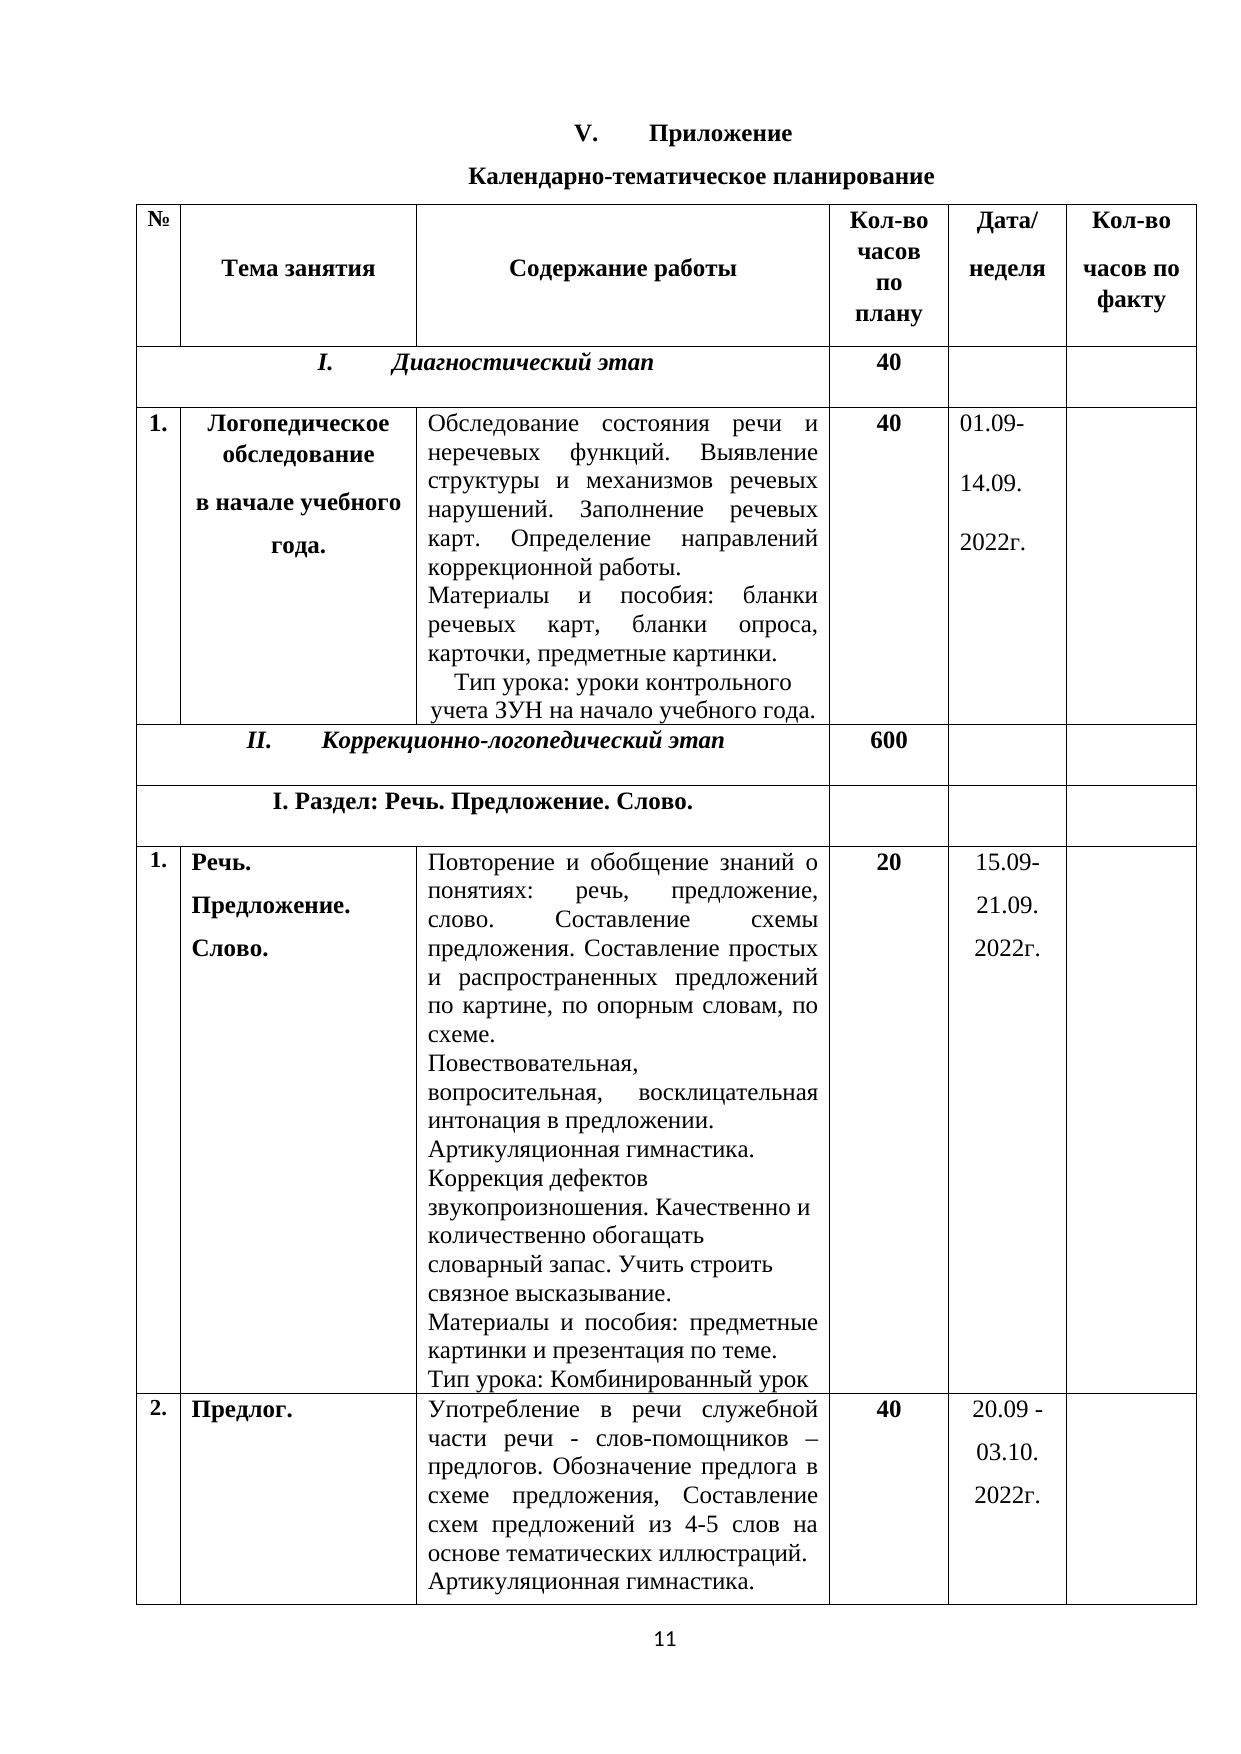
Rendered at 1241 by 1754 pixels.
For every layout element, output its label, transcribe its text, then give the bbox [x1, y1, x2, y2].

table_cell 40 [830, 347, 948, 407]
table_cell 2. [137, 1394, 180, 1604]
table_cell 15.09- 21.09. 2022г. [949, 847, 1066, 1393]
table_cell [830, 786, 948, 846]
table_cell [949, 786, 1066, 846]
table_cell Логопедическое обследование в начале учебного года. [181, 408, 416, 724]
table_cell I. Раздел: Речь. Предложение. Слово. [137, 786, 829, 846]
table_cell Повторение и обобщение знаний о понятиях: речь, предложение, слово. Составление схемы предложения. Составление простых и распространенных предложений по картине, по опорным словам, по схеме. Повествовательная, вопросительная, восклицательная интонация в предложении. Артикуляционная гимнастика. Коррекция дефектов звукопроизношения. Качественно и количественно обогащать словарный запас. Учить строить связное высказывание. Материалы и пособия: предметные картинки и презентация по теме. Тип урока: Комбинированный урок [417, 847, 829, 1393]
table_header Содержание работы [417, 205, 829, 346]
table_cell 600 [830, 725, 948, 785]
table_cell 01.09- 14.09. 2022г. [949, 408, 1066, 724]
table_cell 20 [830, 847, 948, 1393]
table_cell 40 [830, 408, 948, 724]
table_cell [417, 1394, 829, 1604]
table_header Дата/ неделя [949, 205, 1066, 346]
table_header Тема занятия [181, 205, 416, 346]
table_cell 40 [830, 1394, 948, 1604]
table_cell [949, 347, 1066, 407]
table_cell [1067, 347, 1196, 407]
table_cell [1067, 1394, 1196, 1604]
table_cell Коррекционно-логопедический этап [137, 725, 829, 785]
table_cell [1067, 786, 1196, 846]
table_cell [1067, 847, 1196, 1393]
table_cell Речь. Предложение. Слово. [181, 847, 416, 1393]
table_header Кол-во часов по плану [830, 205, 948, 346]
table_header № [137, 205, 180, 346]
table_cell Обследование состояния речи и неречевых функций. Выявление структуры и механизмов речевых нарушений. Заполнение речевых карт. Определение направлений коррекционной работы. Материалы и пособия: бланки речевых карт, бланки опроса, карточки, предметные картинки. Тип урока: уроки контрольного учета ЗУН на начало учебного года. [417, 408, 829, 724]
table_header Кол-во часов по факту [1067, 205, 1196, 346]
table_cell 1. [137, 408, 180, 724]
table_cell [949, 1394, 1066, 1604]
table_cell [949, 725, 1066, 785]
text Календарно-тематическое планирование [177, 161, 1152, 190]
table_cell [1067, 408, 1196, 724]
table_cell Предлог. [181, 1394, 416, 1604]
table_cell [1067, 725, 1196, 785]
list Приложение [215, 118, 1152, 147]
table_cell 1. [137, 847, 180, 1393]
table_cell Диагностический этап [137, 347, 829, 407]
